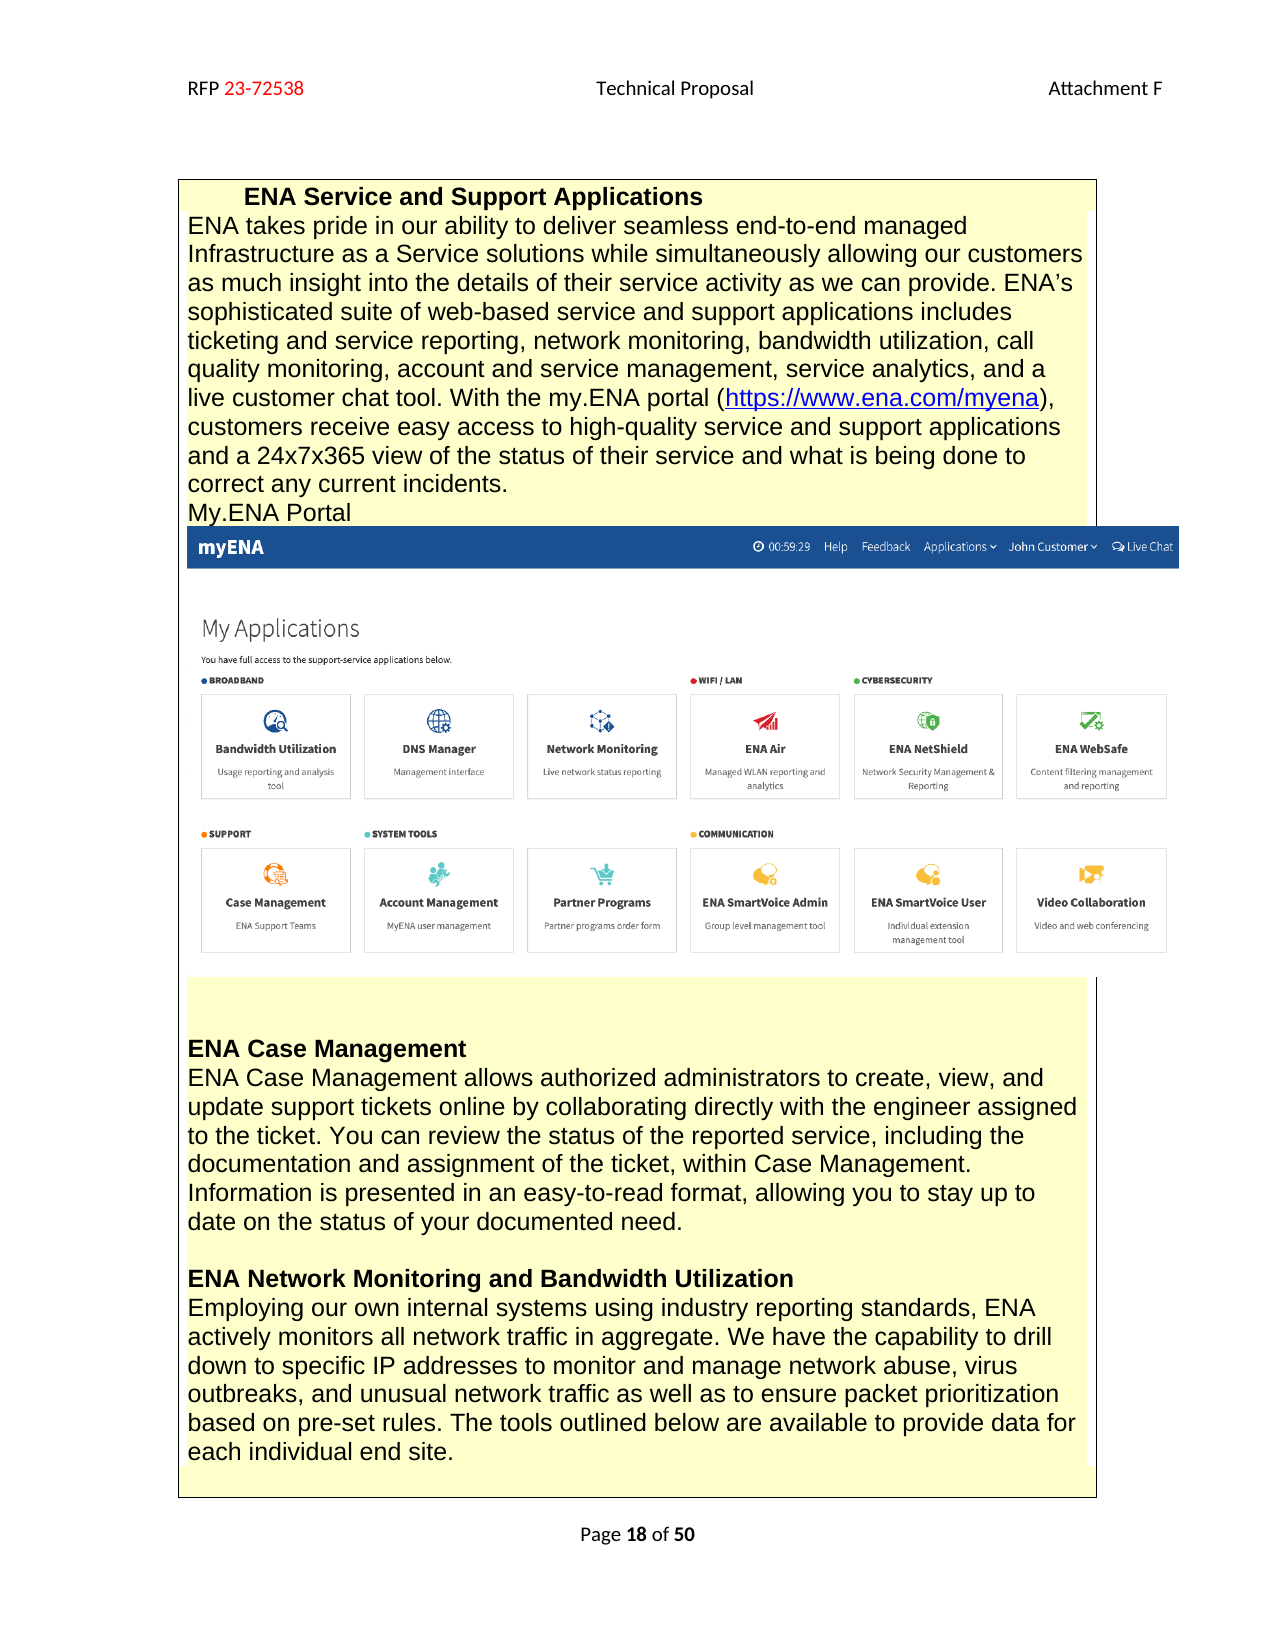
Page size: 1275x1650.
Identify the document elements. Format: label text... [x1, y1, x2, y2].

picture [187, 526, 1179, 977]
text ENA Network Monitoring and Bandwidth Utilization [187, 1264, 1087, 1293]
text ENA takes pride in our ability to deliver seamless end-to-end managed Infrastructure as a Service solutions while simultaneously allowing our customers as much insight into the details of their service activity as we can provide. ENA’s sophisticated suite of web-based service and support applications includes ticketing and service reporting, network monitoring, bandwidth utilization, call quality monitoring, account and service management, service analytics, and a live customer chat tool. With the my.ENA portal (https://www.ena.com/myena), customers receive easy access to high-quality service and support applications and a 24x7x365 view of the status of their service and what is being done to correct any current incidents. [187, 211, 1087, 498]
text My.ENA Portal [187, 498, 1087, 526]
text ENA Service and Support Applications [179, 180, 1096, 211]
text ENA Case Management [187, 1034, 1087, 1063]
text Employing our own internal systems using industry reporting standards, ENA actively monitors all network traffic in aggregate. We have the capability to drill down to specific IP addresses to monitor and manage network abuse, virus outbreaks, and unusual network traffic as well as to ensure packet prioritization based on pre-set rules. The tools outlined below are available to provide data for each individual end site. [187, 1293, 1087, 1463]
text ENA Case Management allows authorized administrators to create, view, and update support tickets online by collaborating directly with the engineer assigned to the ticket. You can review the status of the reported service, including the documentation and assignment of the ticket, within Case Management. Information is presented in an easy-to-read format, allowing you to stay up to date on the status of your documented need. [187, 1063, 1087, 1236]
